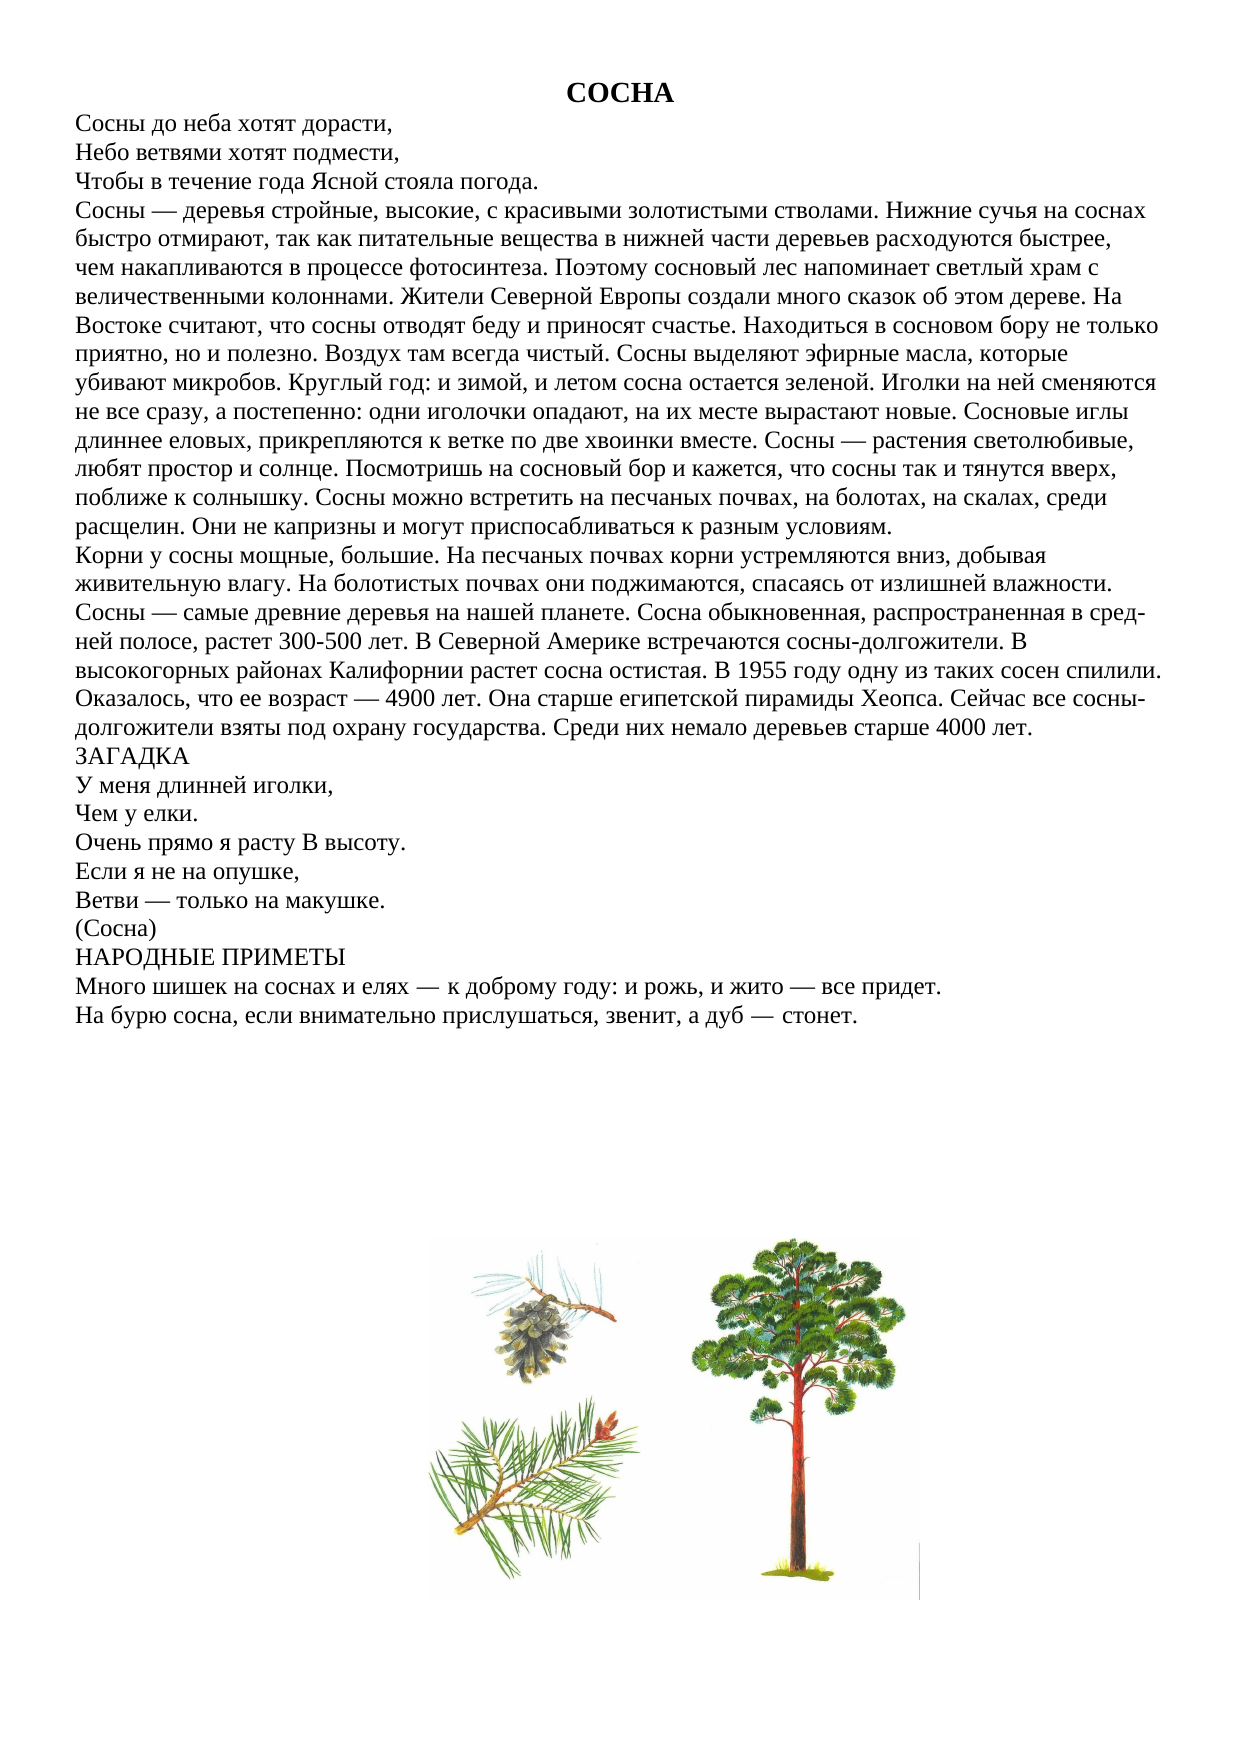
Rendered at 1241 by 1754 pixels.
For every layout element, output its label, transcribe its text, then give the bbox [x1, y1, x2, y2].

text Много шишек на соснах и елях — к доброму году: и рожь, и жито — все придет. [75, 971, 409, 1000]
text Сосны — деревья стройные, высокие, с красивыми золотистыми стволами. Нижние сучья на соснах [75, 195, 1165, 223]
text Корни у сосны мощные, большие. На песчаных почвах корни устремляются вниз, добывая живительную влагу. На болотистых почвах они поджимаются, спасаясь от излишней влажности. [75, 540, 1165, 597]
text У меня длинней иголки, [75, 770, 1165, 798]
text Сосны — самые древние деревья на нашей планете. Сосна обыкновенная, распространенная в средней полосе, растет 300-500 лет. В Северной Америке встречаются сосны-долгожители. В высокогорных районах Калифорнии растет сосна остистая. В 1955 году одну из таких сосен спилили. Оказалось, что ее возраст — 4900 лет. Она старше египетской пирамиды Хеопса. Сейчас все сосны-долгожители взяты под охрану государства. Среди них немало деревьев старше 4000 лет. [75, 597, 1165, 741]
text Много шишек на соснах и елях — к доброму году: и рожь, и жито — все придет. [447, 971, 1165, 1000]
picture [428, 1238, 920, 1600]
text На бурю сосна, если внимательно прислушаться, звенит, а дуб — стонет. [75, 1000, 744, 1028]
text Сосны до неба хотят дорасти, [75, 108, 1165, 137]
text На бурю сосна, если внимательно прислушаться, звенит, а дуб — стонет. [782, 1000, 1165, 1028]
text Чтобы в течение года Ясной стояла погода. [75, 166, 1165, 195]
text Если я не на опушке, [75, 856, 1165, 885]
text НАРОДНЫЕ ПРИМЕТЫ [75, 942, 1165, 971]
text Ветви — только на макушке. [75, 885, 1165, 913]
text СОСНА [75, 75, 1165, 108]
text быстро отмирают, так как питательные вещества в нижней части деревьев расходуются быстрее, чем накапливаются в процессе фотосинтеза. Поэтому сосновый лес напоминает светлый храм с величественными колоннами. Жители Северной Европы создали много сказок об этом дереве. На Востоке считают, что сосны отводят беду и приносят счастье. Находиться в сосновом бору не только приятно, но и полезно. Воздух там всегда чистый. Сосны выделяют эфирные масла, которые убивают микробов. Круглый год: и зимой, и летом сосна остается зеленой. Иголки на ней сменяются не все сразу, а постепенно: одни иголочки опадают, на их месте вырастают новые. Сосновые иглы длиннее еловых, прикрепляются к ветке по две хвоинки вместе. Сосны — растения светолюбивые, любят простор и солнце. Посмотришь на сосновый бор и кажется, что сосны так и тянутся вверх, поближе к солнышку. Сосны можно встретить на песчаных почвах, на болотах, на скалах, среди расщелин. Они не капризны и могут приспосабливаться к разным условиям. [75, 223, 1165, 540]
text Небо ветвями хотят подмести, [75, 137, 1165, 166]
text Чем у елки. [75, 798, 1165, 827]
text Очень прямо я расту В высоту. [75, 827, 1165, 856]
text ЗАГАДКА [75, 741, 1165, 770]
text (Сосна) [75, 913, 1165, 942]
